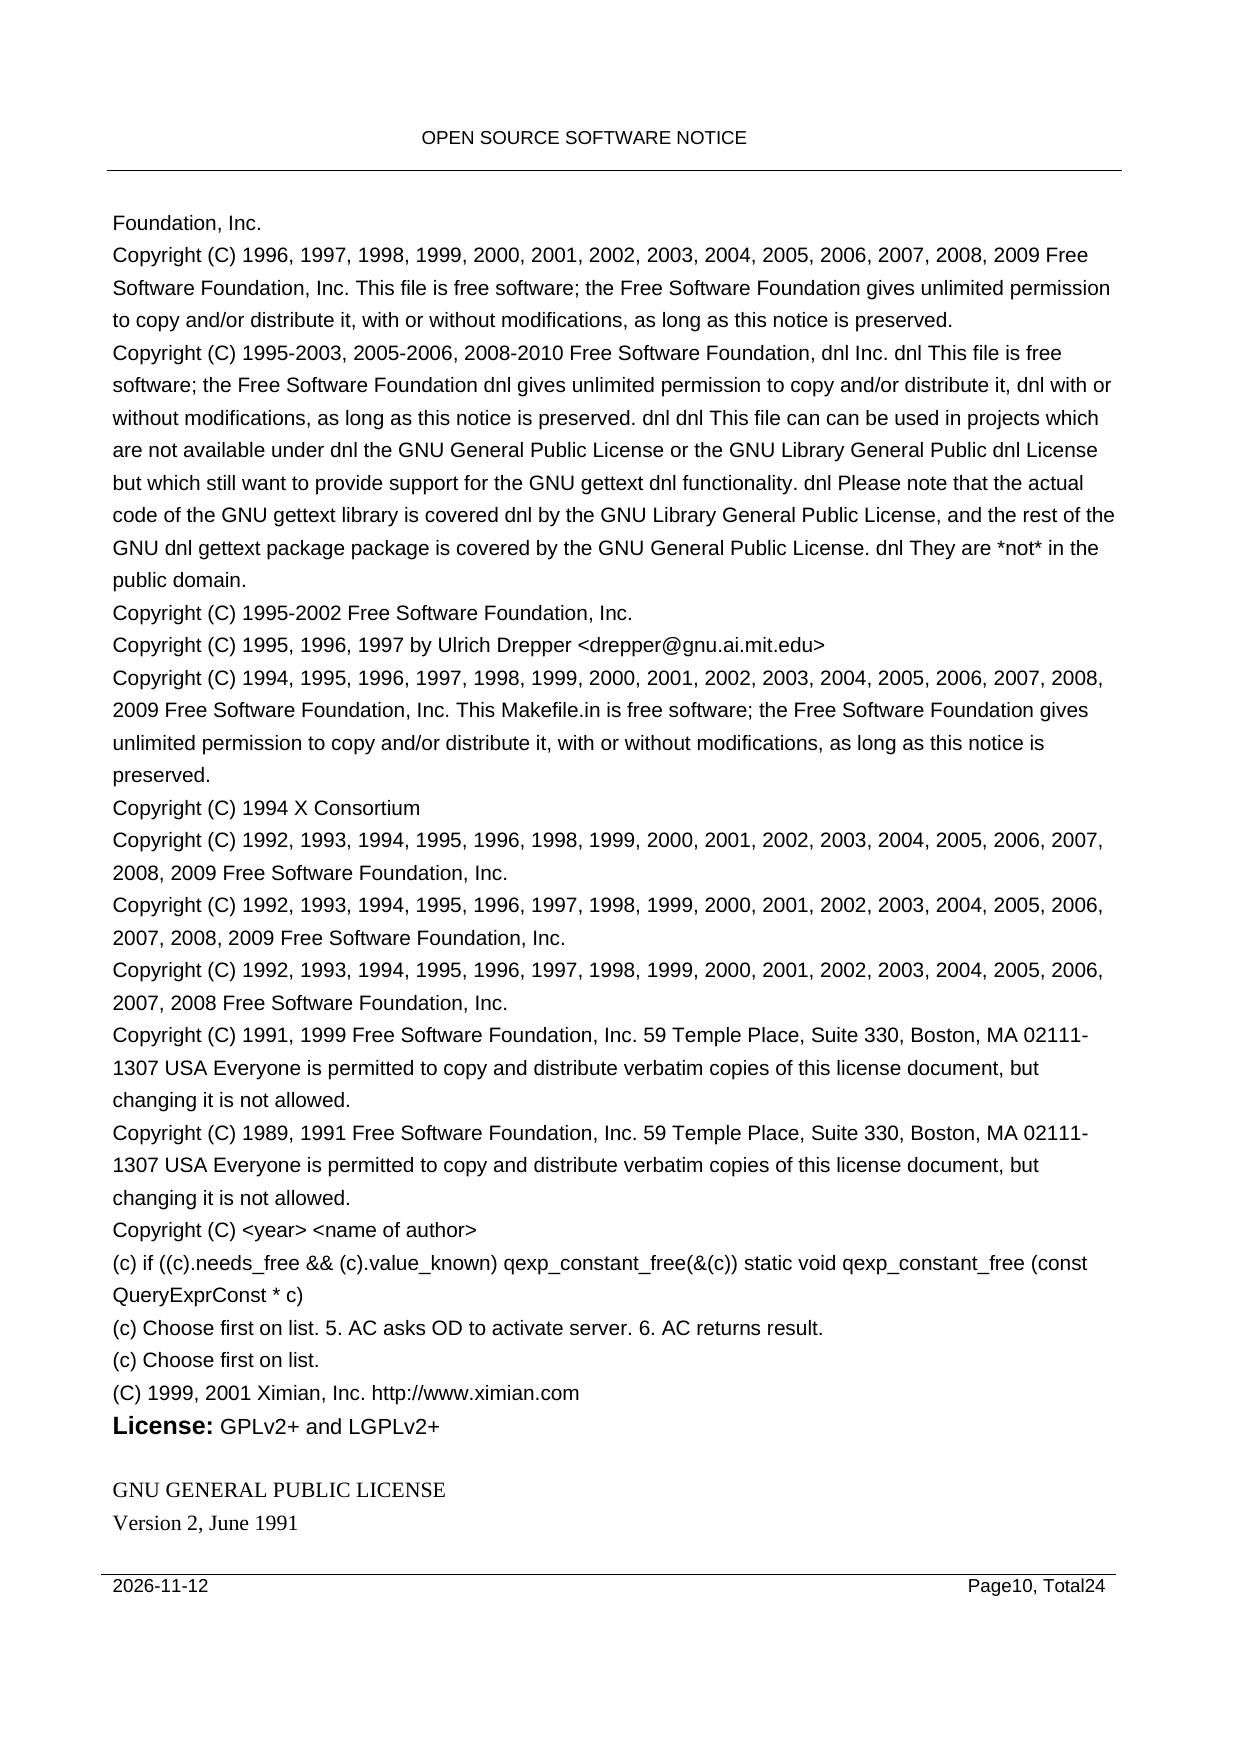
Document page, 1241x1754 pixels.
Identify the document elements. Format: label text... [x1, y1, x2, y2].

text Copyright (C) <year> <name of author> [112, 1214, 1128, 1246]
text (C) 1999, 2001 Ximian, Inc. http://www.ximian.com [112, 1376, 1128, 1409]
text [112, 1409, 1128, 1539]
text Copyright (C) 1994, 1995, 1996, 1997, 1998, 1999, 2000, 2001, 2002, 2003, 2004, 2005, 2006, 2007, 2008, 2009 Free Software Foundation, Inc. This Makefile.in is free software; the Free Software Foundation gives unlimited permission to copy and/or distribute it, with or without modifications, as long as this notice is preserved. [112, 661, 1128, 791]
text Copyright (C) 1995-2003, 2005-2006, 2008-2010 Free Software Foundation, dnl Inc. dnl This file is free software; the Free Software Foundation dnl gives unlimited permission to copy and/or distribute it, dnl with or without modifications, as long as this notice is preserved. dnl dnl This file can can be used in projects which are not available under dnl the GNU General Public License or the GNU Library General Public dnl License but which still want to provide support for the GNU gettext dnl functionality. dnl Please note that the actual code of the GNU gettext library is covered dnl by the GNU Library General Public License, and the rest of the GNU dnl gettext package package is covered by the GNU General Public License. dnl They are *not* in the public domain. [112, 336, 1128, 596]
text Copyright (C) 1996, 1997, 1998, 1999, 2000, 2001, 2002, 2003, 2004, 2005, 2006, 2007, 2008, 2009 Free Software Foundation, Inc. This file is free software; the Free Software Foundation gives unlimited permission to copy and/or distribute it, with or without modifications, as long as this notice is preserved. [112, 239, 1128, 336]
text (c) Choose first on list. [112, 1344, 1128, 1376]
text Copyright (C) 1995, 1996, 1997 by Ulrich Drepper <drepper@gnu.ai.mit.edu> [112, 629, 1128, 661]
text Copyright (C) 1991, 1999 Free Software Foundation, Inc. 59 Temple Place, Suite 330, Boston, MA 02111-1307 USA Everyone is permitted to copy and distribute verbatim copies of this license document, but changing it is not allowed. [112, 1019, 1128, 1116]
text Copyright (C) 1994 X Consortium [112, 791, 1128, 824]
text Copyright (C) 1992, 1993, 1994, 1995, 1996, 1998, 1999, 2000, 2001, 2002, 2003, 2004, 2005, 2006, 2007, 2008, 2009 Free Software Foundation, Inc. [112, 824, 1128, 889]
text (c) Choose first on list. 5. AC asks OD to activate server. 6. AC returns result. [112, 1311, 1128, 1344]
text Copyright (C) 1989, 1991 Free Software Foundation, Inc. 59 Temple Place, Suite 330, Boston, MA 02111-1307 USA Everyone is permitted to copy and distribute verbatim copies of this license document, but changing it is not allowed. [112, 1116, 1128, 1214]
text Copyright (C) 1992, 1993, 1994, 1995, 1996, 1997, 1998, 1999, 2000, 2001, 2002, 2003, 2004, 2005, 2006, 2007, 2008, 2009 Free Software Foundation, Inc. [112, 889, 1128, 954]
text Copyright (C) 1992, 1993, 1994, 1995, 1996, 1997, 1998, 1999, 2000, 2001, 2002, 2003, 2004, 2005, 2006, 2007, 2008 Free Software Foundation, Inc. [112, 954, 1128, 1019]
text Copyright (C) 1995-2002 Free Software Foundation, Inc. [112, 596, 1128, 629]
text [112, 206, 1128, 239]
text (c) if ((c).needs_free && (c).value_known) qexp_constant_free(&(c)) static void qexp_constant_free (const QueryExprConst * c) [112, 1246, 1128, 1311]
